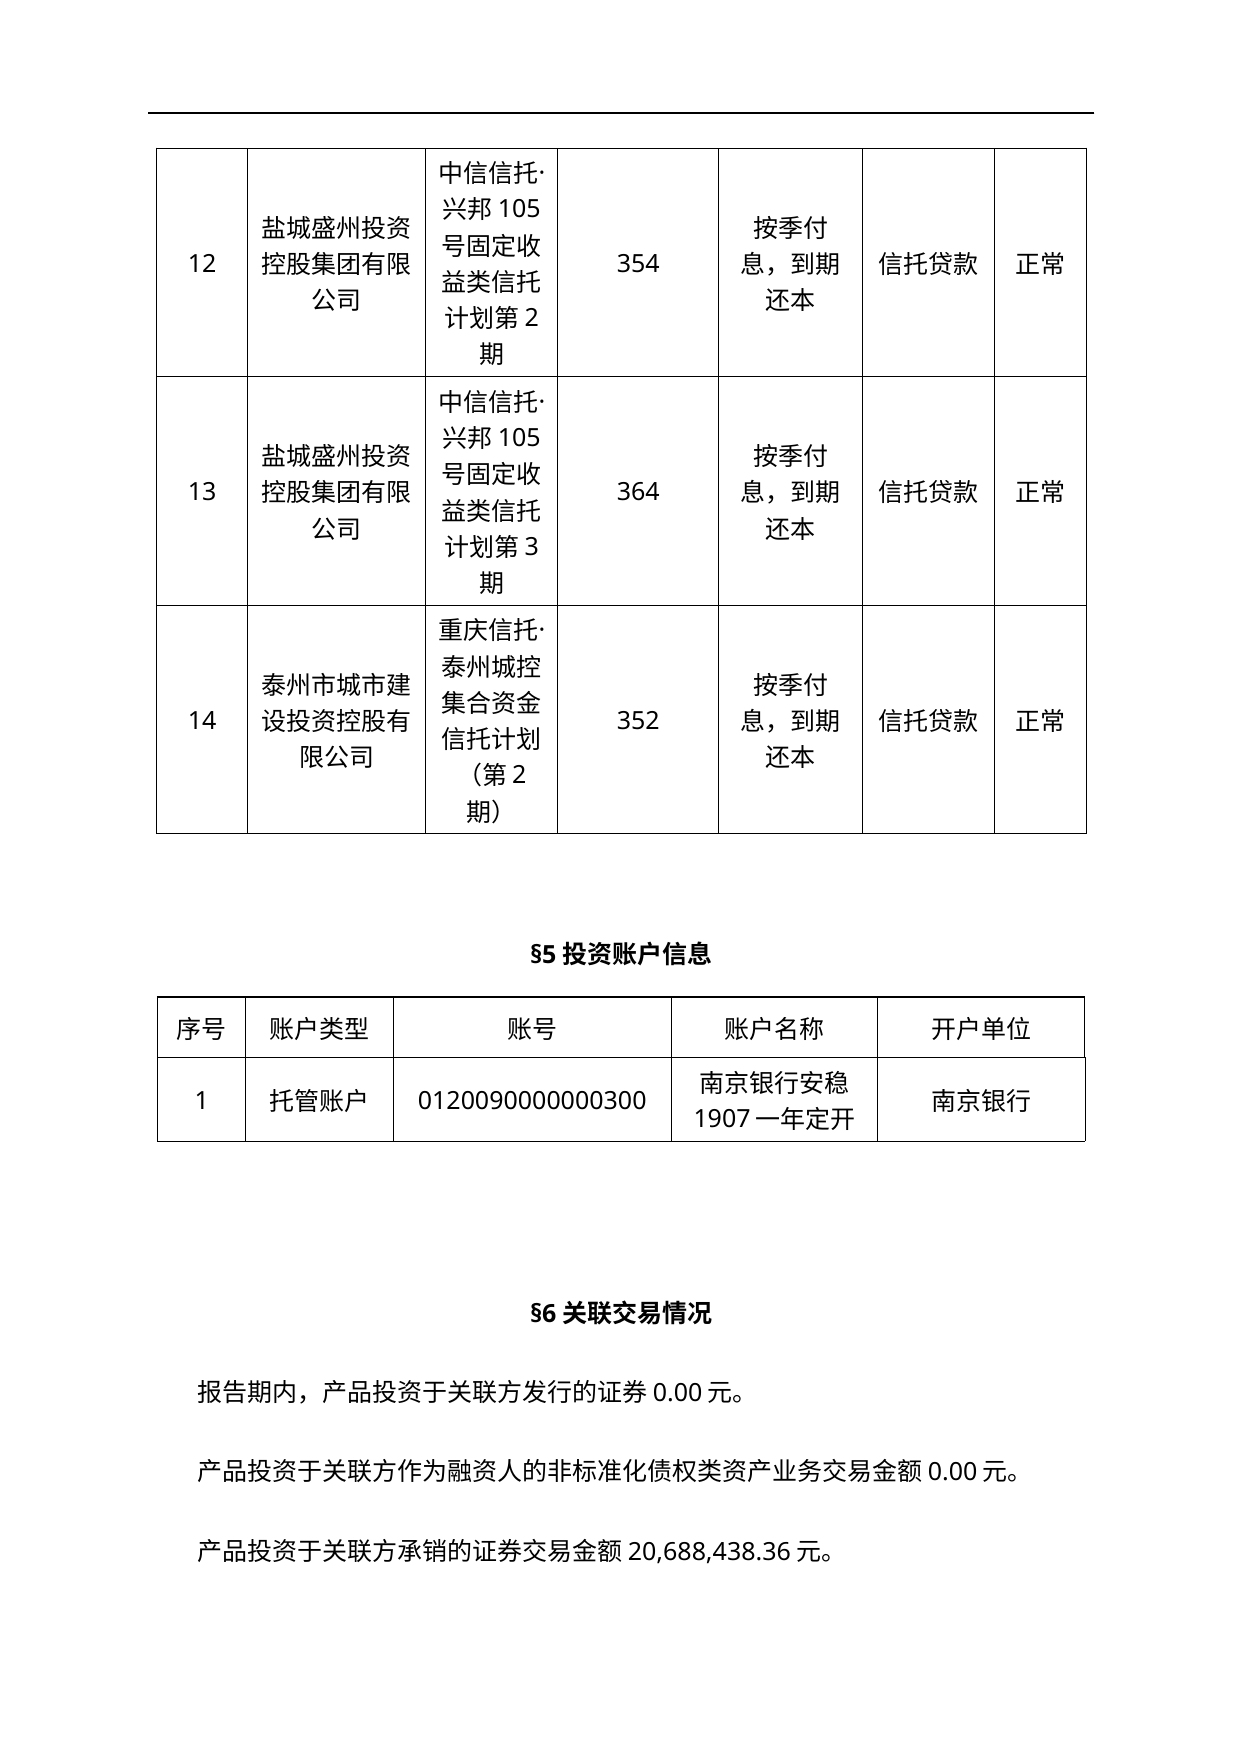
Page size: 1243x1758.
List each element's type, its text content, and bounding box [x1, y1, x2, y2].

table_cell 托管账户 [246, 1058, 393, 1141]
table_cell 信托贷款 [863, 377, 994, 605]
text §6 关联交易情况 [148, 1293, 1094, 1329]
text §5 投资账户信息 [148, 934, 1094, 971]
table_header 账号 [394, 998, 671, 1057]
table_cell 13 [157, 377, 247, 605]
table_header 序号 [158, 998, 245, 1057]
table_cell 正常 [995, 149, 1086, 376]
table_cell 按季付息，到期还本 [719, 149, 862, 376]
table_cell 352 [558, 606, 718, 833]
table_cell 0120090000000300 [394, 1058, 671, 1141]
table_cell 盐城盛州投资控股集团有限公司 [248, 377, 425, 605]
table_cell 重庆信托·泰州城控集合资金信托计划（第2期） [426, 606, 557, 833]
table_cell 12 [157, 149, 247, 376]
table_cell 信托贷款 [863, 149, 994, 376]
table_cell 按季付息，到期还本 [719, 606, 862, 833]
table_cell 364 [558, 377, 718, 605]
table_cell 南京银行安稳1907一年定开 [672, 1058, 877, 1141]
table_cell 中信信托·兴邦105号固定收益类信托计划第3期 [426, 377, 557, 605]
text 产品投资于关联方承销的证券交易金额20,688,438.36元。 [148, 1531, 1094, 1567]
table_cell 信托贷款 [863, 606, 994, 833]
table_header 账户类型 [246, 998, 393, 1057]
table_cell 按季付息，到期还本 [719, 377, 862, 605]
table_cell 14 [157, 606, 247, 833]
text 产品投资于关联方作为融资人的非标准化债权类资产业务交易金额0.00元。 [148, 1452, 1094, 1488]
table_cell 南京银行 [878, 1058, 1085, 1141]
table_cell 泰州市城市建设投资控股有限公司 [248, 606, 425, 833]
table_cell 正常 [995, 377, 1086, 605]
table_cell 盐城盛州投资控股集团有限公司 [248, 149, 425, 376]
table_cell 1 [158, 1058, 245, 1141]
table_cell 正常 [995, 606, 1086, 833]
table_header 开户单位 [878, 998, 1084, 1057]
table_cell 354 [558, 149, 718, 376]
table_cell 中信信托·兴邦105号固定收益类信托计划第2期 [426, 149, 557, 376]
text 报告期内，产品投资于关联方发行的证券0.00元。 [148, 1372, 1094, 1409]
table_header 账户名称 [672, 998, 877, 1057]
